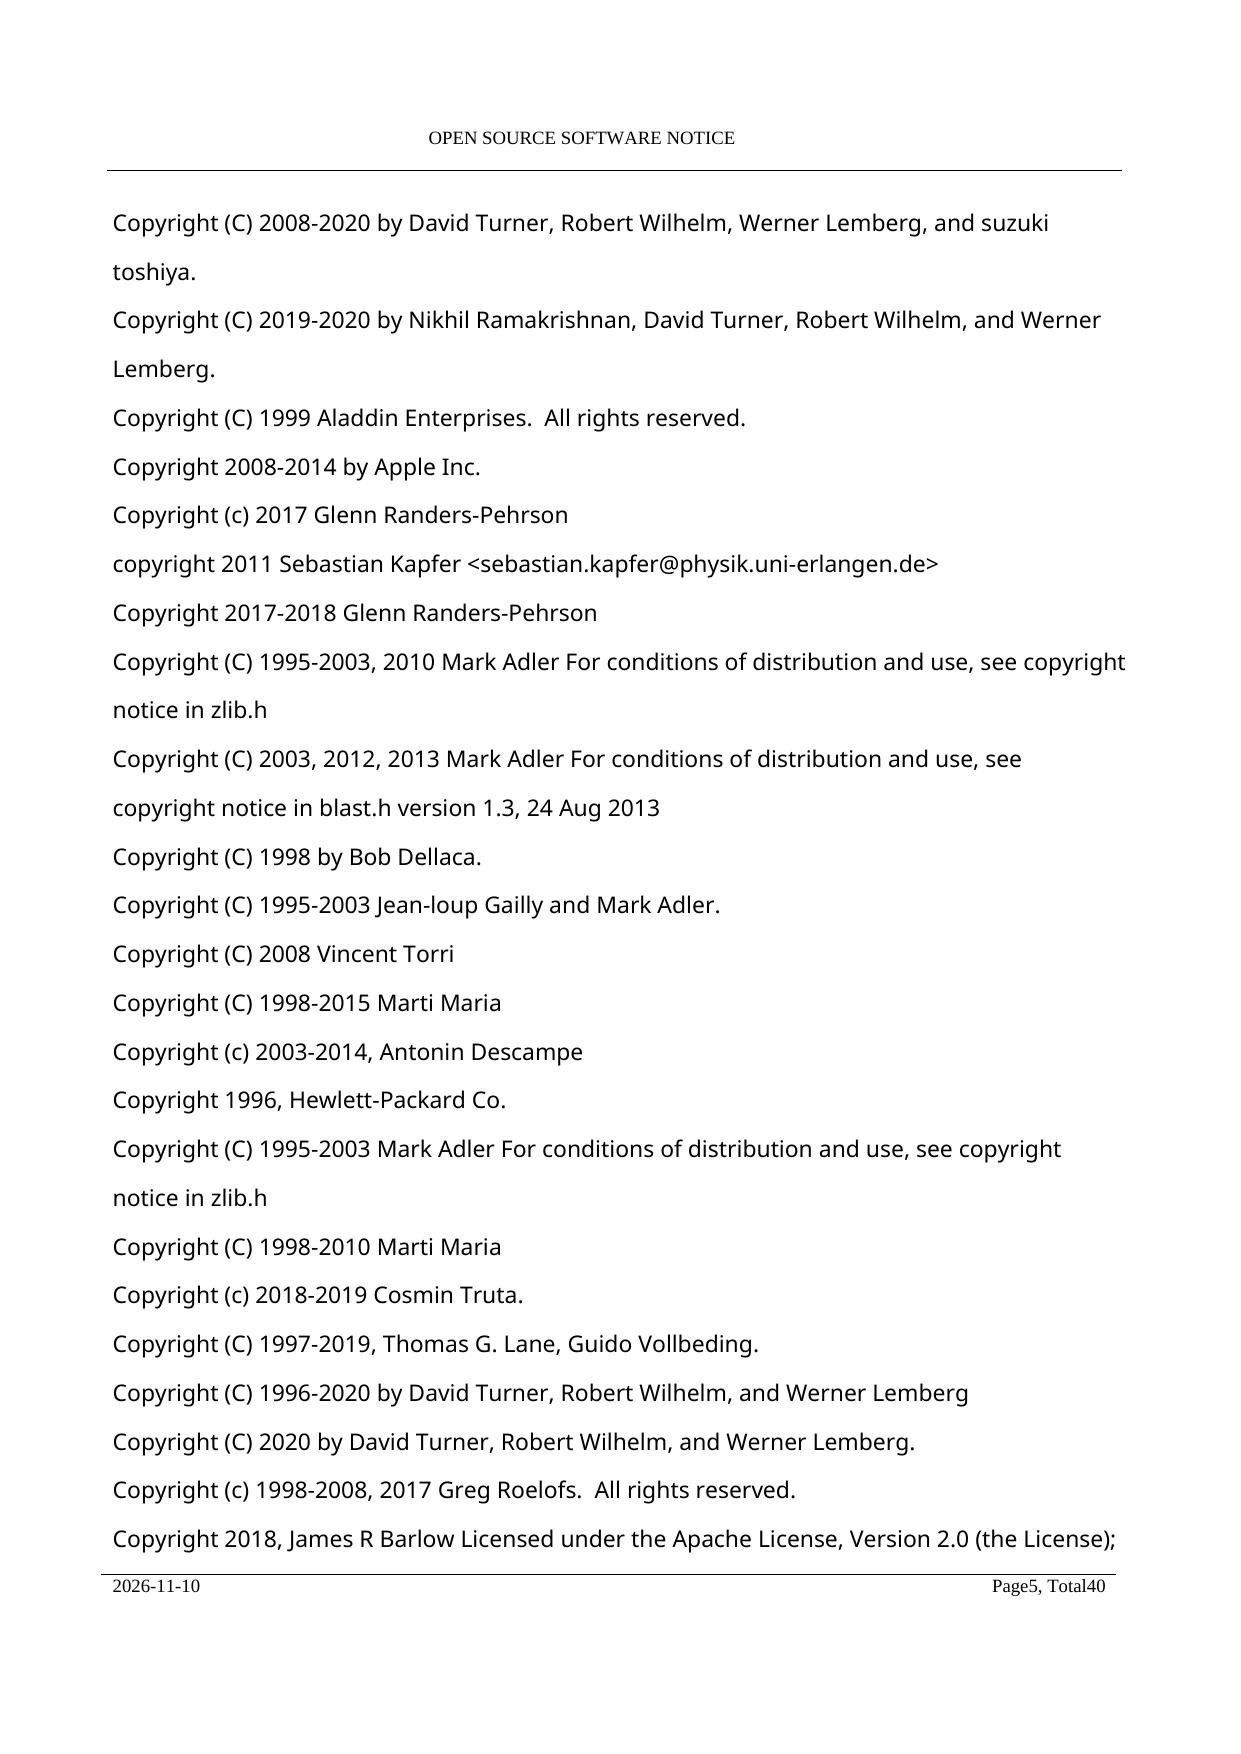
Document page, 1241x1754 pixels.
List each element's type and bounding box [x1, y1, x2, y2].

text [112, 206, 1128, 1555]
